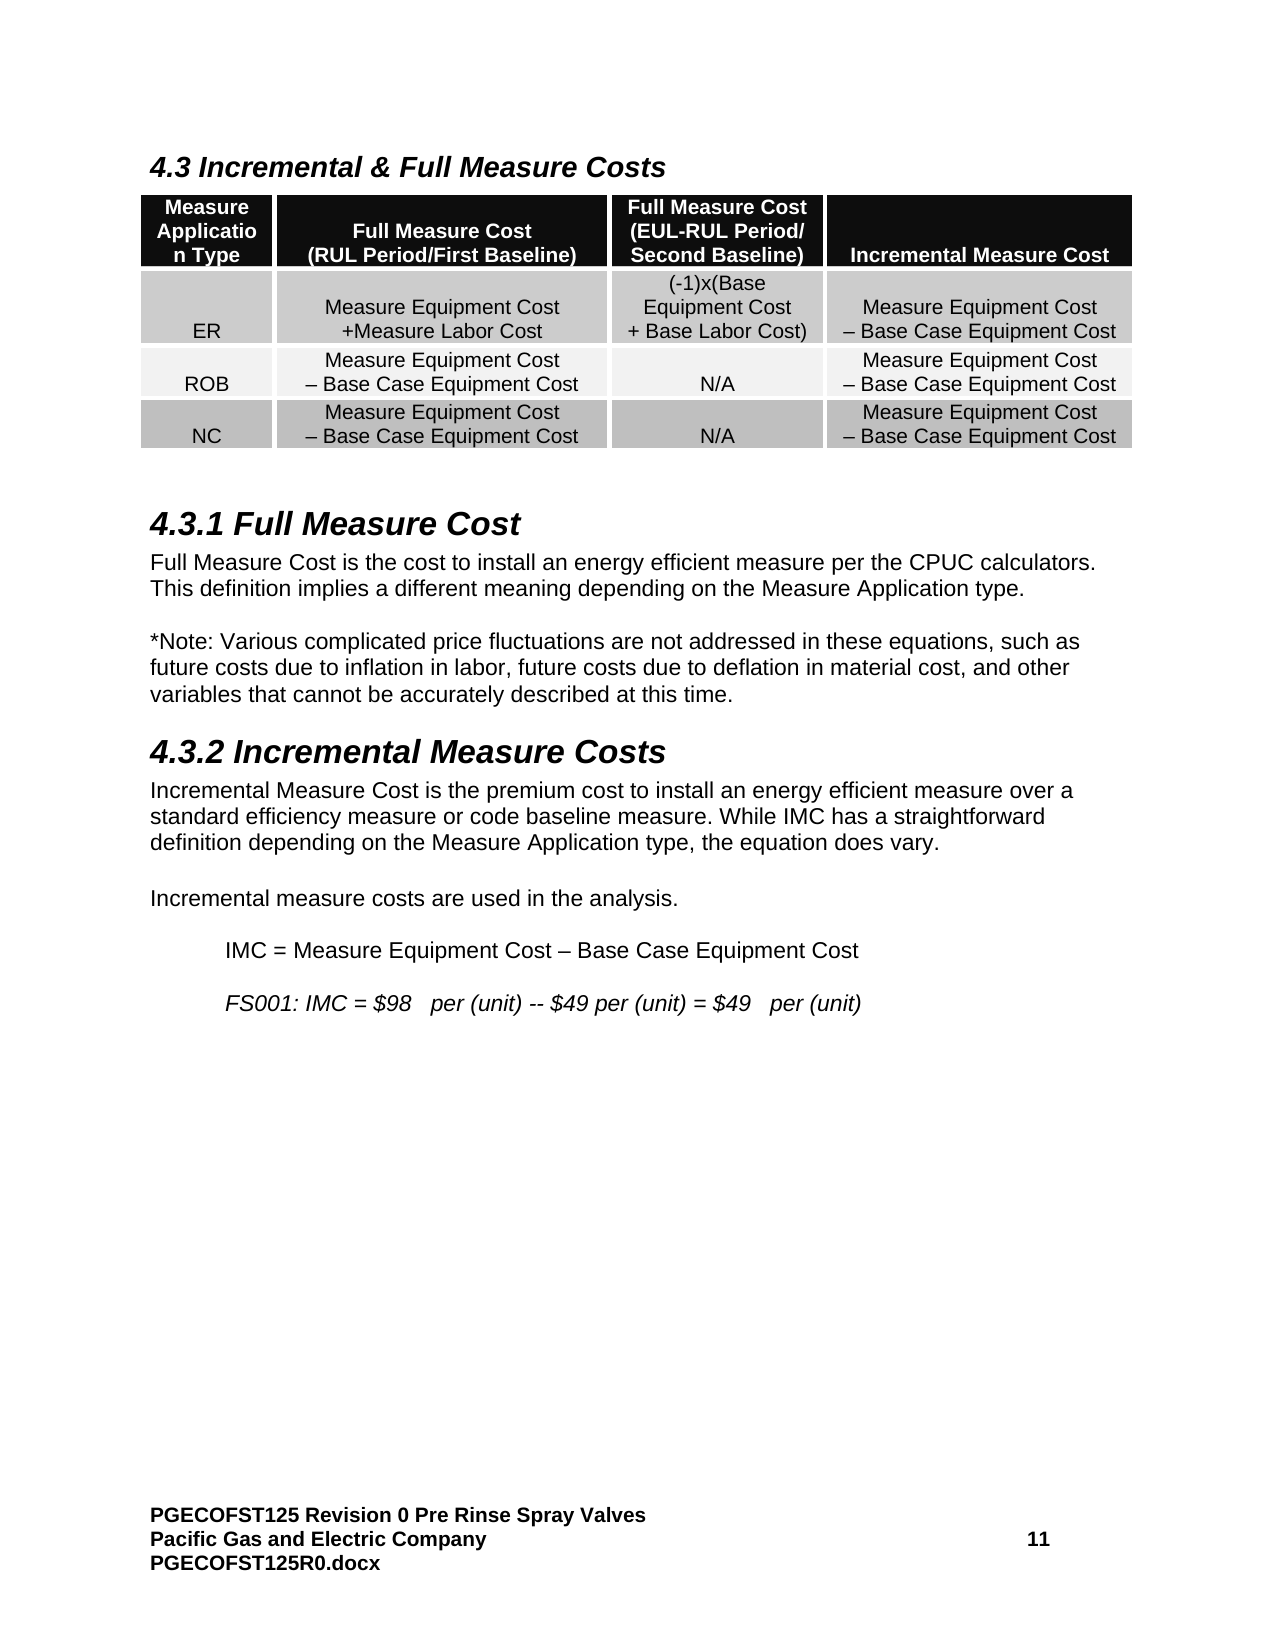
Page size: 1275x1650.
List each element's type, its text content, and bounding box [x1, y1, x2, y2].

table_cell Measure Equipment Cost – Base Case Equipment Cost [827, 400, 1132, 448]
text IMC = Measure Equipment Cost – Base Case Equipment Cost [150, 937, 1125, 963]
table_cell N/A [612, 348, 823, 396]
table_cell N/A [612, 400, 823, 448]
subtitle 4.3 Incremental & Full Measure Costs [150, 150, 1125, 183]
subtitle 4.3.2 Incremental Measure Costs [150, 732, 1125, 770]
text Incremental Measure Cost is the premium cost to install an energy efficient measure over a standard efficiency measure or code baseline measure. While IMC has a straightforward definition depending on the Measure Application type, the equation does vary. [150, 777, 1125, 856]
table_cell Measure Equipment Cost +Measure Labor Cost [277, 271, 607, 343]
table_cell Measure Equipment Cost – Base Case Equipment Cost [277, 400, 607, 448]
table_cell (-1)x(Base Equipment Cost + Base Labor Cost) [612, 271, 823, 343]
text Incremental measure costs are used in the analysis. [150, 884, 1050, 911]
text FS001: IMC = $98 per (unit) -- $49 per (unit) = $49 per (unit) [150, 990, 1125, 1016]
table_cell ER [141, 271, 272, 343]
table_header Measure Application Type [141, 195, 272, 266]
table_cell Measure Equipment Cost – Base Case Equipment Cost [827, 348, 1132, 396]
table_cell NC [141, 400, 272, 448]
table_cell ROB [141, 348, 272, 396]
subtitle 4.3.1 Full Measure Cost [150, 504, 1125, 543]
table_cell Measure Equipment Cost – Base Case Equipment Cost [827, 271, 1132, 343]
text *Note: Various complicated price fluctuations are not addressed in these equations, such as future costs due to inflation in labor, future costs due to deflation in material cost, and other variables that cannot be accurately described at this time. [150, 628, 1125, 707]
text Full Measure Cost is the cost to install an energy efficient measure per the CPUC calculators. This definition implies a different meaning depending on the Measure Application type. [150, 549, 1125, 602]
table_header Incremental Measure Cost [827, 195, 1132, 266]
table_cell Measure Equipment Cost – Base Case Equipment Cost [277, 348, 607, 396]
table_header Full Measure Cost (RUL Period/First Baseline) [277, 195, 607, 266]
table_header Full Measure Cost (EUL-RUL Period/ Second Baseline) [612, 195, 823, 266]
